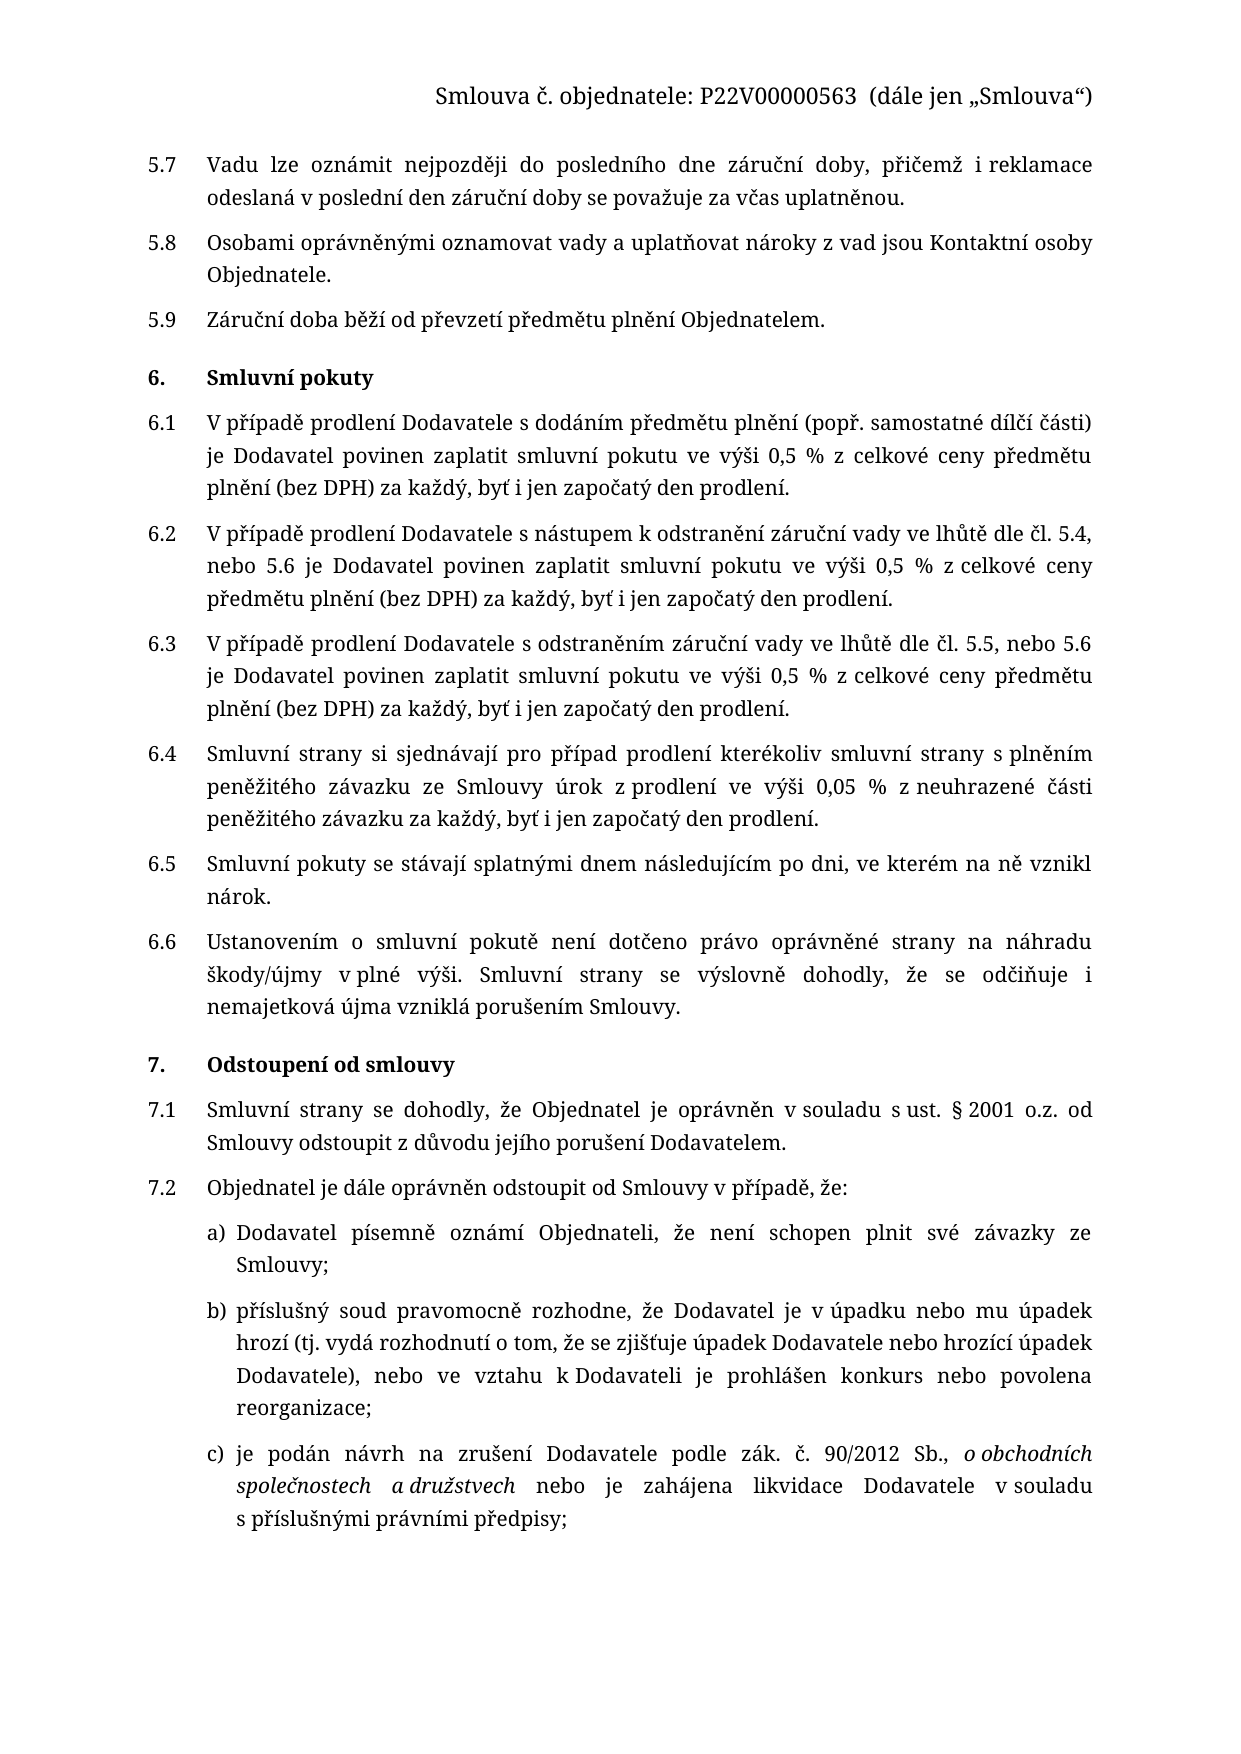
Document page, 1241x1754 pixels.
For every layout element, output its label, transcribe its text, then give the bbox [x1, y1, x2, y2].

list je podán návrh na zrušení Dodavatele podle zák. č. 90/2012 Sb., o obchodních společnostech a družstvech nebo je zahájena likvidace Dodavatele v souladu s příslušnými právními předpisy; [207, 1439, 1093, 1532]
list Ustanovením o smluvní pokutě není dotčeno právo oprávněné strany na náhradu škody/újmy v plné výši. Smluvní strany se výslovně dohodly, že se odčiňuje i nemajetková újma vzniklá porušením Smlouvy. [148, 927, 1093, 1021]
list Odstoupení od smlouvy [148, 1050, 1093, 1078]
list Dodavatel písemně oznámí Objednateli, že není schopen plnit své závazky ze Smlouvy; [207, 1218, 1093, 1279]
list Objednatel je dále oprávněn odstoupit od Smlouvy v případě, že: [148, 1173, 1093, 1201]
list příslušný soud pravomocně rozhodne, že Dodavatel je v úpadku nebo mu úpadek hrozí (tj. vydá rozhodnutí o tom, že se zjišťuje úpadek Dodavatele nebo hrozící úpadek Dodavatele), nebo ve vztahu k Dodavateli je prohlášen konkurs nebo povolena reorganizace; [207, 1296, 1093, 1422]
list Osobami oprávněnými oznamovat vady a uplatňovat nároky z vad jsou Kontaktní osoby Objednatele. [148, 228, 1093, 289]
list Vadu lze oznámit nejpozději do posledního dne záruční doby, přičemž i reklamace odeslaná v poslední den záruční doby se považuje za včas uplatněnou. [148, 150, 1093, 211]
list V případě prodlení Dodavatele s dodáním předmětu plnění (popř. samostatné dílčí části) je Dodavatel povinen zaplatit smluvní pokutu ve výši 0,5 % z celkové ceny předmětu plnění (bez DPH) za každý, byť i jen započatý den prodlení. [148, 408, 1093, 502]
list Smluvní pokuty se stávají splatnými dnem následujícím po dni, ve kterém na ně vznikl nárok. [148, 849, 1093, 911]
list Smluvní strany se dohodly, že Objednatel je oprávněn v souladu s ust. § 2001 o.z. od Smlouvy odstoupit z důvodu jejího porušení Dodavatelem. [148, 1095, 1093, 1156]
list Smluvní strany si sjednávají pro případ prodlení kterékoliv smluvní strany s plněním peněžitého závazku ze Smlouvy úrok z prodlení ve výši 0,05 % z neuhrazené části peněžitého závazku za každý, byť i jen započatý den prodlení. [148, 739, 1093, 833]
list V případě prodlení Dodavatele s nástupem k odstranění záruční vady ve lhůtě dle čl. 5.4, nebo 5.6 je Dodavatel povinen zaplatit smluvní pokutu ve výši 0,5 % z celkové ceny předmětu plnění (bez DPH) za každý, byť i jen započatý den prodlení. [148, 519, 1093, 612]
list Smluvní pokuty [148, 363, 1093, 392]
list Záruční doba běží od převzetí předmětu plnění Objednatelem. [148, 306, 1093, 334]
list V případě prodlení Dodavatele s odstraněním záruční vady ve lhůtě dle čl. 5.5, nebo 5.6 je Dodavatel povinen zaplatit smluvní pokutu ve výši 0,5 % z celkové ceny předmětu plnění (bez DPH) za každý, byť i jen započatý den prodlení. [148, 629, 1093, 723]
